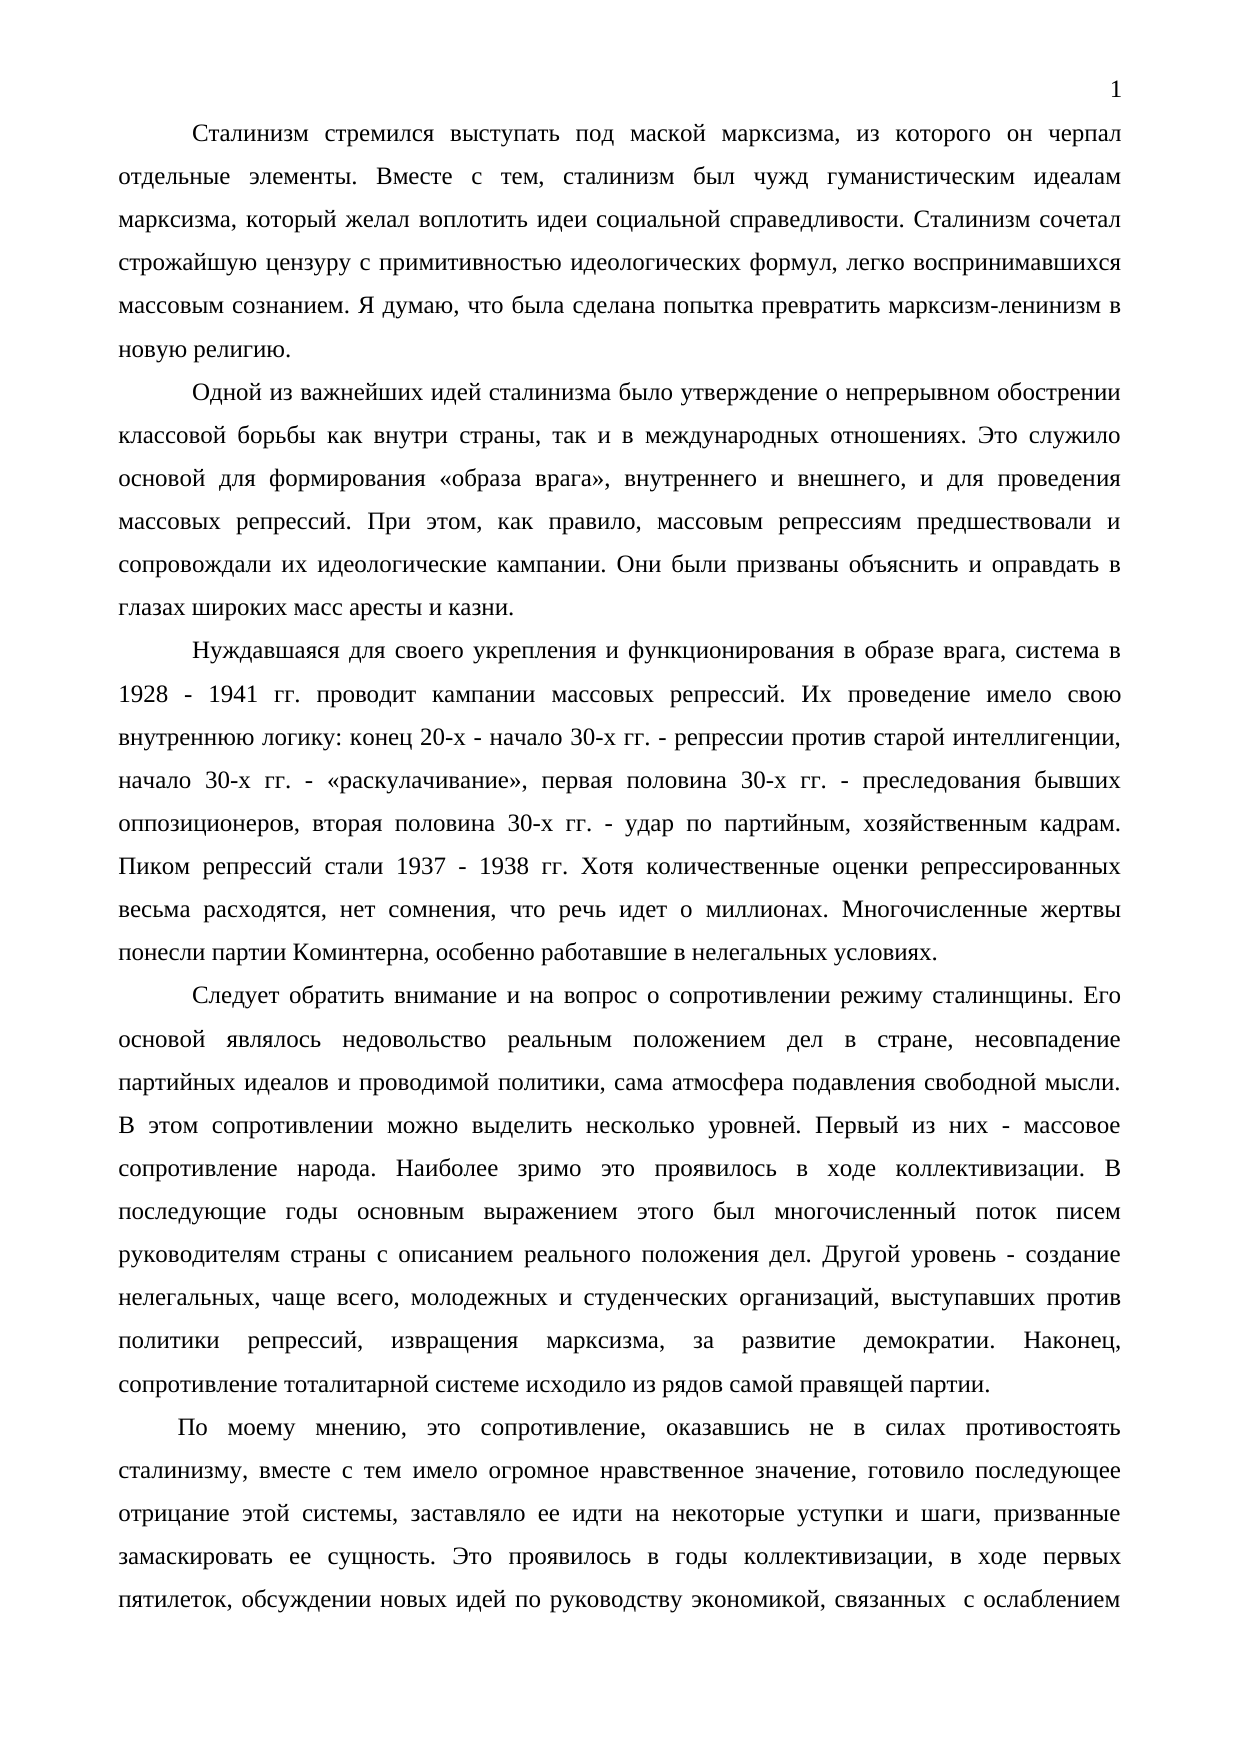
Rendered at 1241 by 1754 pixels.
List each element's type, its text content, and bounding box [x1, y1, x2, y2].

text Одной из важнейших идей сталинизма было утверждение о непрерывном обострении классовой борьбы как внутри страны, так и в международных отношениях. Это служило основой для формирования «образа врага», внутреннего и внешнего, и для проведения массовых репрессий. При этом, как правило, массовым репрессиям предшествовали и сопровождали их идеологические кампании. Они были призваны объяснить и оправдать в глазах широких масс аресты и казни. [118, 377, 1122, 621]
text Следует обратить внимание и на вопрос о сопротивлении режиму сталинщины. Его основой являлось недовольство реальным положением дел в стране, несовпадение партийных идеалов и проводимой политики, сама атмосфера подавления свободной мысли. В этом сопротивлении можно выделить несколько уровней. Первый из них - массовое сопротивление народа. Наиболее зримо это проявилось в ходе коллективизации. В последующие годы основным выражением этого был многочисленный поток писем руководителям страны с описанием реального положения дел. Другой уровень - создание нелегальных, чаще всего, молодежных и студенческих организаций, выступавших против политики репрессий, извращения марксизма, за развитие демократии. Наконец, сопротивление тоталитарной системе исходило из рядов самой правящей партии. [118, 981, 1122, 1397]
text Нуждавшаяся для своего укрепления и функционирования в образе врага, система в 1928 - 1941 гг. проводит кампании массовых репрессий. Их проведение имело свою внутреннюю логику: конец 20-х - начало 30-х гг. - репрессии против старой интеллигенции, начало 30-х гг. - «раскулачивание», первая половина 30-х гг. - преследования бывших оппозиционеров, вторая половина 30-х гг. - удар по партийным, хозяйственным кадрам. Пиком репрессий стали 1937 - 1938 гг. Хотя количественные оценки репрессированных весьма расходятся, нет сомнения, что речь идет о миллионах. Многочисленные жертвы понесли партии Коминтерна, особенно работавшие в нелегальных условиях. [118, 636, 1122, 966]
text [118, 1412, 1122, 1613]
text Сталинизм стремился выступать под маской марксизма, из которого он черпал отдельные элементы. Вместе с тем, сталинизм был чужд гуманистическим идеалам марксизма, который желал воплотить идеи социальной справедливости. Сталинизм сочетал строжайшую цензуру с примитивностью идеологических формул, легко воспринимавшихся массовым сознанием. Я думаю, что была сделана попытка превратить марксизм-ленинизм в новую религию. [118, 118, 1122, 362]
